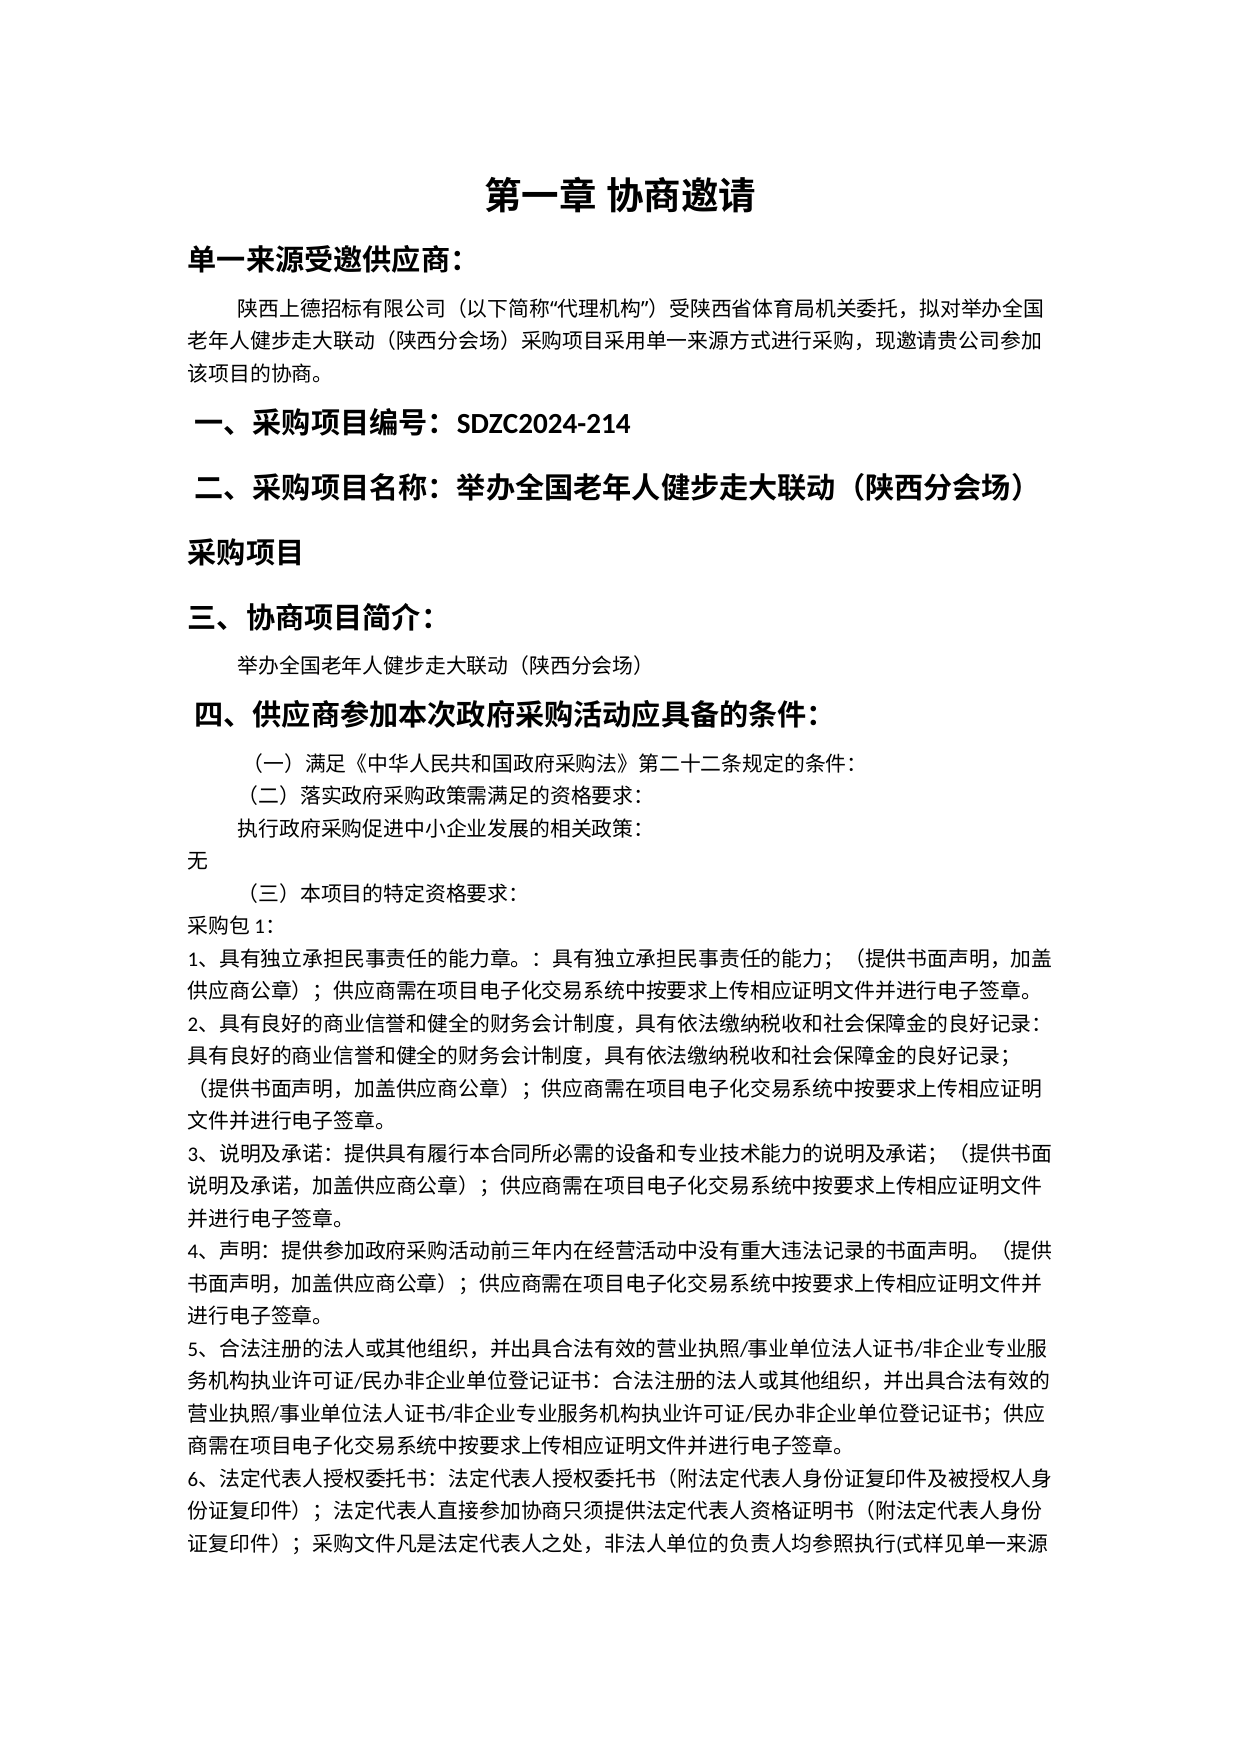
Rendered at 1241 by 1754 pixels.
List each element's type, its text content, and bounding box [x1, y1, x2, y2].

text 1、具有独立承担民事责任的能力章。：具有独立承担民事责任的能力；（提供书面声明，加盖供应商公章）；供应商需在项目电子化交易系统中按要求上传相应证明文件并进行电子签章。 [187, 942, 1053, 1007]
text （三）本项目的特定资格要求： [187, 877, 1053, 909]
text 陕西上德招标有限公司（以下简称“代理机构”）受陕西省体育局机关委托，拟对举办全国老年人健步走大联动（陕西分会场）采购项目采用单一来源方式进行采购，现邀请贵公司参加该项目的协商。 [187, 292, 1053, 389]
text 第一章 协商邀请 [187, 162, 1053, 227]
text 单一来源受邀供应商： [187, 227, 1053, 292]
text 一、采购项目编号：SDZC2024-214 [187, 389, 1053, 454]
text （一）满足《中华人民共和国政府采购法》第二十二条规定的条件： [187, 747, 1053, 779]
text 5、合法注册的法人或其他组织，并出具合法有效的营业执照/事业单位法人证书/非企业专业服务机构执业许可证/民办非企业单位登记证书：合法注册的法人或其他组织，并出具合法有效的营业执照/事业单位法人证书/非企业专业服务机构执业许可证/民办非企业单位登记证书；供应商需在项目电子化交易系统中按要求上传相应证明文件并进行电子签章。 [187, 1332, 1053, 1462]
text 无 [187, 844, 1053, 877]
text 2、具有良好的商业信誉和健全的财务会计制度，具有依法缴纳税收和社会保障金的良好记录：具有良好的商业信誉和健全的财务会计制度，具有依法缴纳税收和社会保障金的良好记录；（提供书面声明，加盖供应商公章）；供应商需在项目电子化交易系统中按要求上传相应证明文件并进行电子签章。 [187, 1007, 1053, 1137]
text 执行政府采购促进中小企业发展的相关政策： [187, 812, 1053, 844]
text 四、供应商参加本次政府采购活动应具备的条件： [187, 682, 1053, 747]
text 举办全国老年人健步走大联动（陕西分会场） [187, 649, 1053, 682]
text 采购包1： [187, 909, 1053, 942]
text 三、协商项目简介： [187, 584, 1053, 649]
text 4、声明：提供参加政府采购活动前三年内在经营活动中没有重大违法记录的书面声明。（提供书面声明，加盖供应商公章）；供应商需在项目电子化交易系统中按要求上传相应证明文件并进行电子签章。 [187, 1234, 1053, 1332]
text （二）落实政府采购政策需满足的资格要求： [187, 779, 1053, 812]
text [187, 1462, 1053, 1559]
text 3、说明及承诺：提供具有履行本合同所必需的设备和专业技术能力的说明及承诺；（提供书面说明及承诺，加盖供应商公章）；供应商需在项目电子化交易系统中按要求上传相应证明文件并进行电子签章。 [187, 1137, 1053, 1234]
text 二、采购项目名称：举办全国老年人健步走大联动（陕西分会场）采购项目 [187, 454, 1053, 584]
